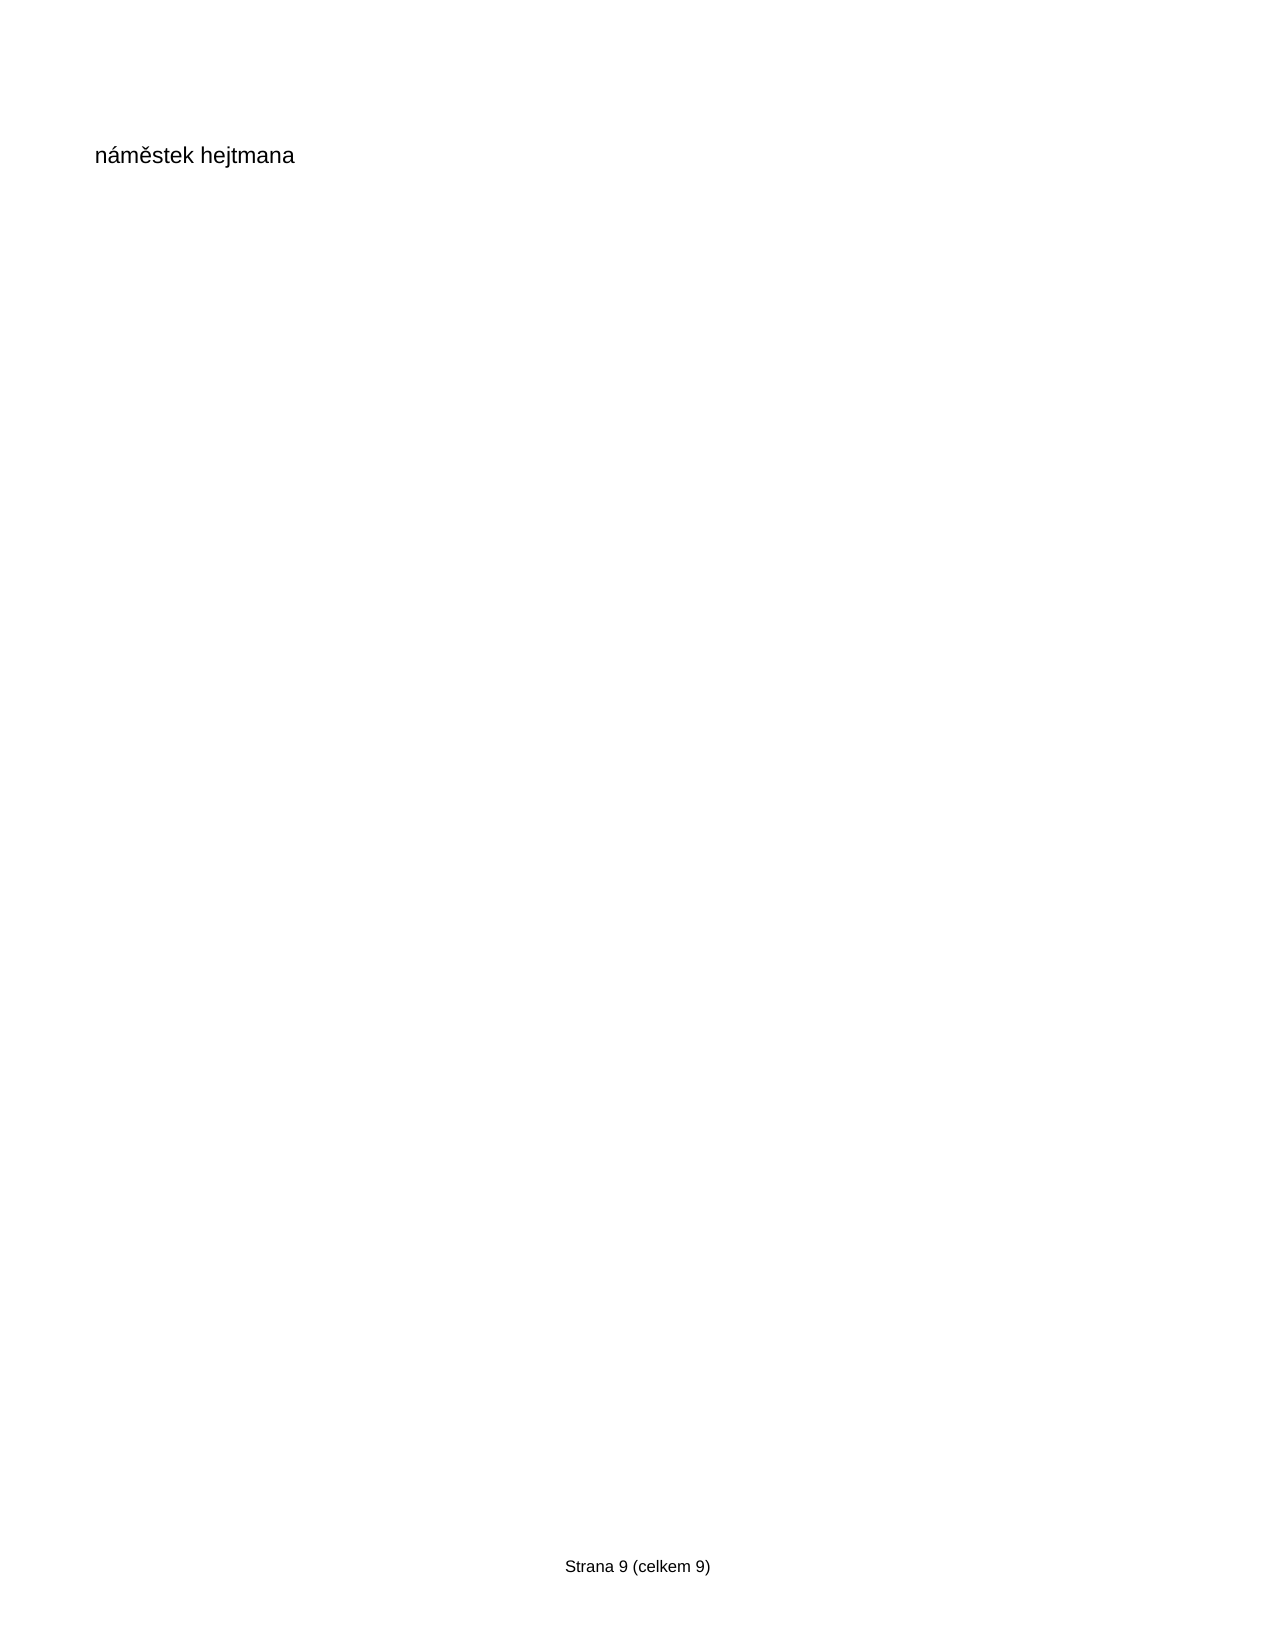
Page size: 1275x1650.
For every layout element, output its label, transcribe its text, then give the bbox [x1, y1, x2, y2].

text náměstek hejtmana [94, 142, 1181, 168]
